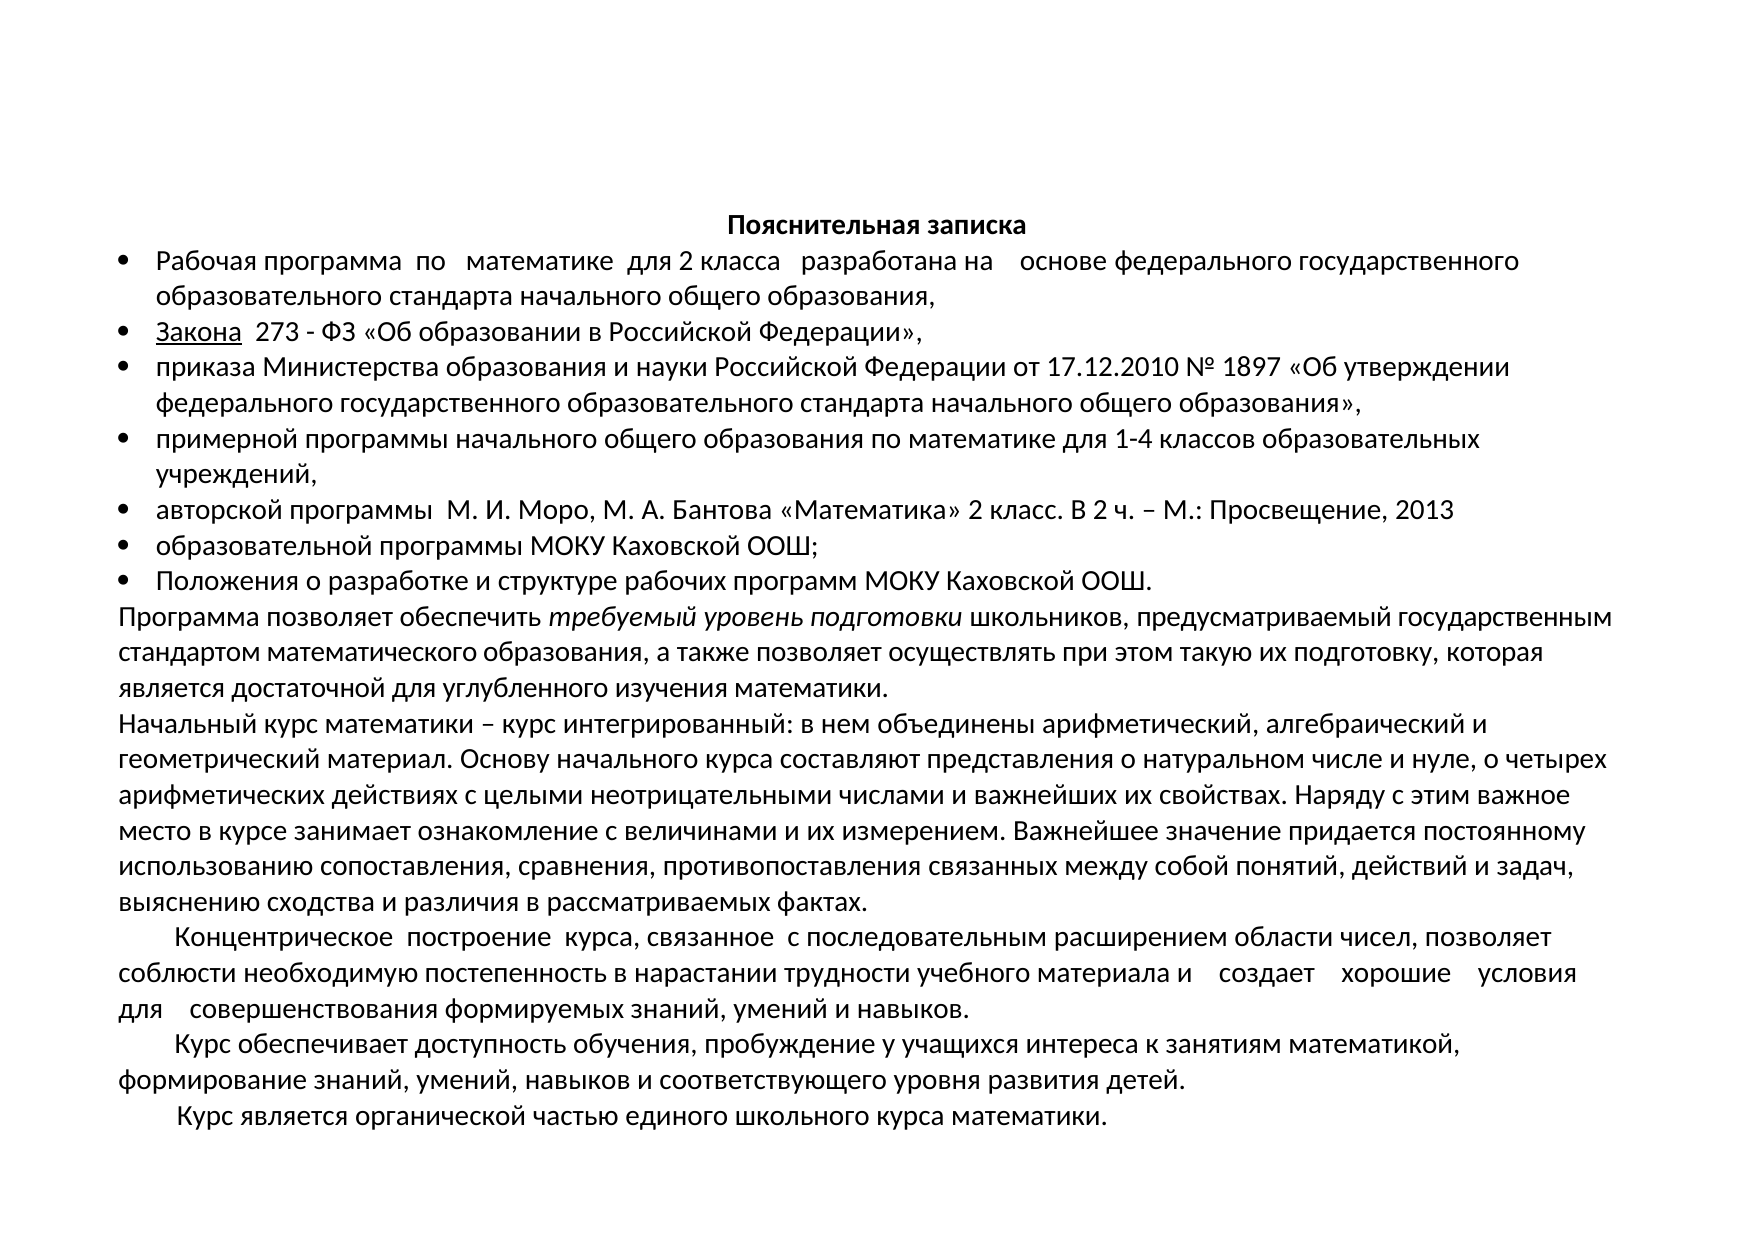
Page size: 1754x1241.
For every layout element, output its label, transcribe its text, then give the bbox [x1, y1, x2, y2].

list Положения о разработке и структуре рабочих программ МОКУ Каховской ООШ. [118, 562, 1636, 598]
list Рабочая программа по математике для 2 класса разработана на основе федерального государственного образовательного стандарта начального общего образования, [118, 242, 1636, 313]
list приказа Министерства образования и науки Российской Федерации от 17.12.2010 № 1897 «Об утверждении федерального государственного образовательного стандарта начального общего образования», [118, 348, 1636, 420]
text Курс обеспечивает доступность обучения, пробуждение у учащихся интереса к занятиям математикой, формирование знаний, умений, навыков и соответствующего уровня развития детей. [118, 1025, 1636, 1097]
list авторской программы М. И. Моро, М. А. Бантова «Математика» 2 класс. В 2 ч. – М.: Просвещение, 2013 [118, 491, 1636, 527]
list Закона 273 - ФЗ «Об образовании в Российской Федерации», [118, 313, 1636, 348]
text Концентрическое построение курса, связанное с последовательным расширением области чисел, позволяет соблюсти необходимую постепенность в нарастании трудности учебного материала и создает хорошие условия для совершенствования формируемых знаний, умений и навыков. [118, 918, 1636, 1025]
list примерной программы начального общего образования по математике для 1-4 классов образовательных учреждений, [118, 420, 1636, 491]
text Начальный курс математики – курс интегрированный: в нем объединены арифметический, алгебраический и геометрический материал. Основу начального курса составляют представления о натуральном числе и нуле, о четырех арифметических действиях с целыми неотрицательными числами и важнейших их свойствах. Наряду с этим важное место в курсе занимает ознакомление с величинами и их измерением. Важнейшее значение придается постоянному использованию сопоставления, сравнения, противопоставления связанных между собой понятий, действий и задач, выяснению сходства и различия в рассматриваемых фактах. [118, 705, 1636, 918]
text Программа позволяет обеспечить требуемый уровень подготовки школьников, предусматриваемый государственным стандартом математического образования, а также позволяет осуществлять при этом такую их подготовку, которая является достаточной для углубленного изучения математики. [118, 598, 1636, 705]
text Пояснительная записка [118, 206, 1636, 242]
text Курс является органической частью единого школьного курса математики. [120, 1097, 1632, 1132]
list образовательной программы МОКУ Каховской ООШ; [118, 527, 1636, 562]
